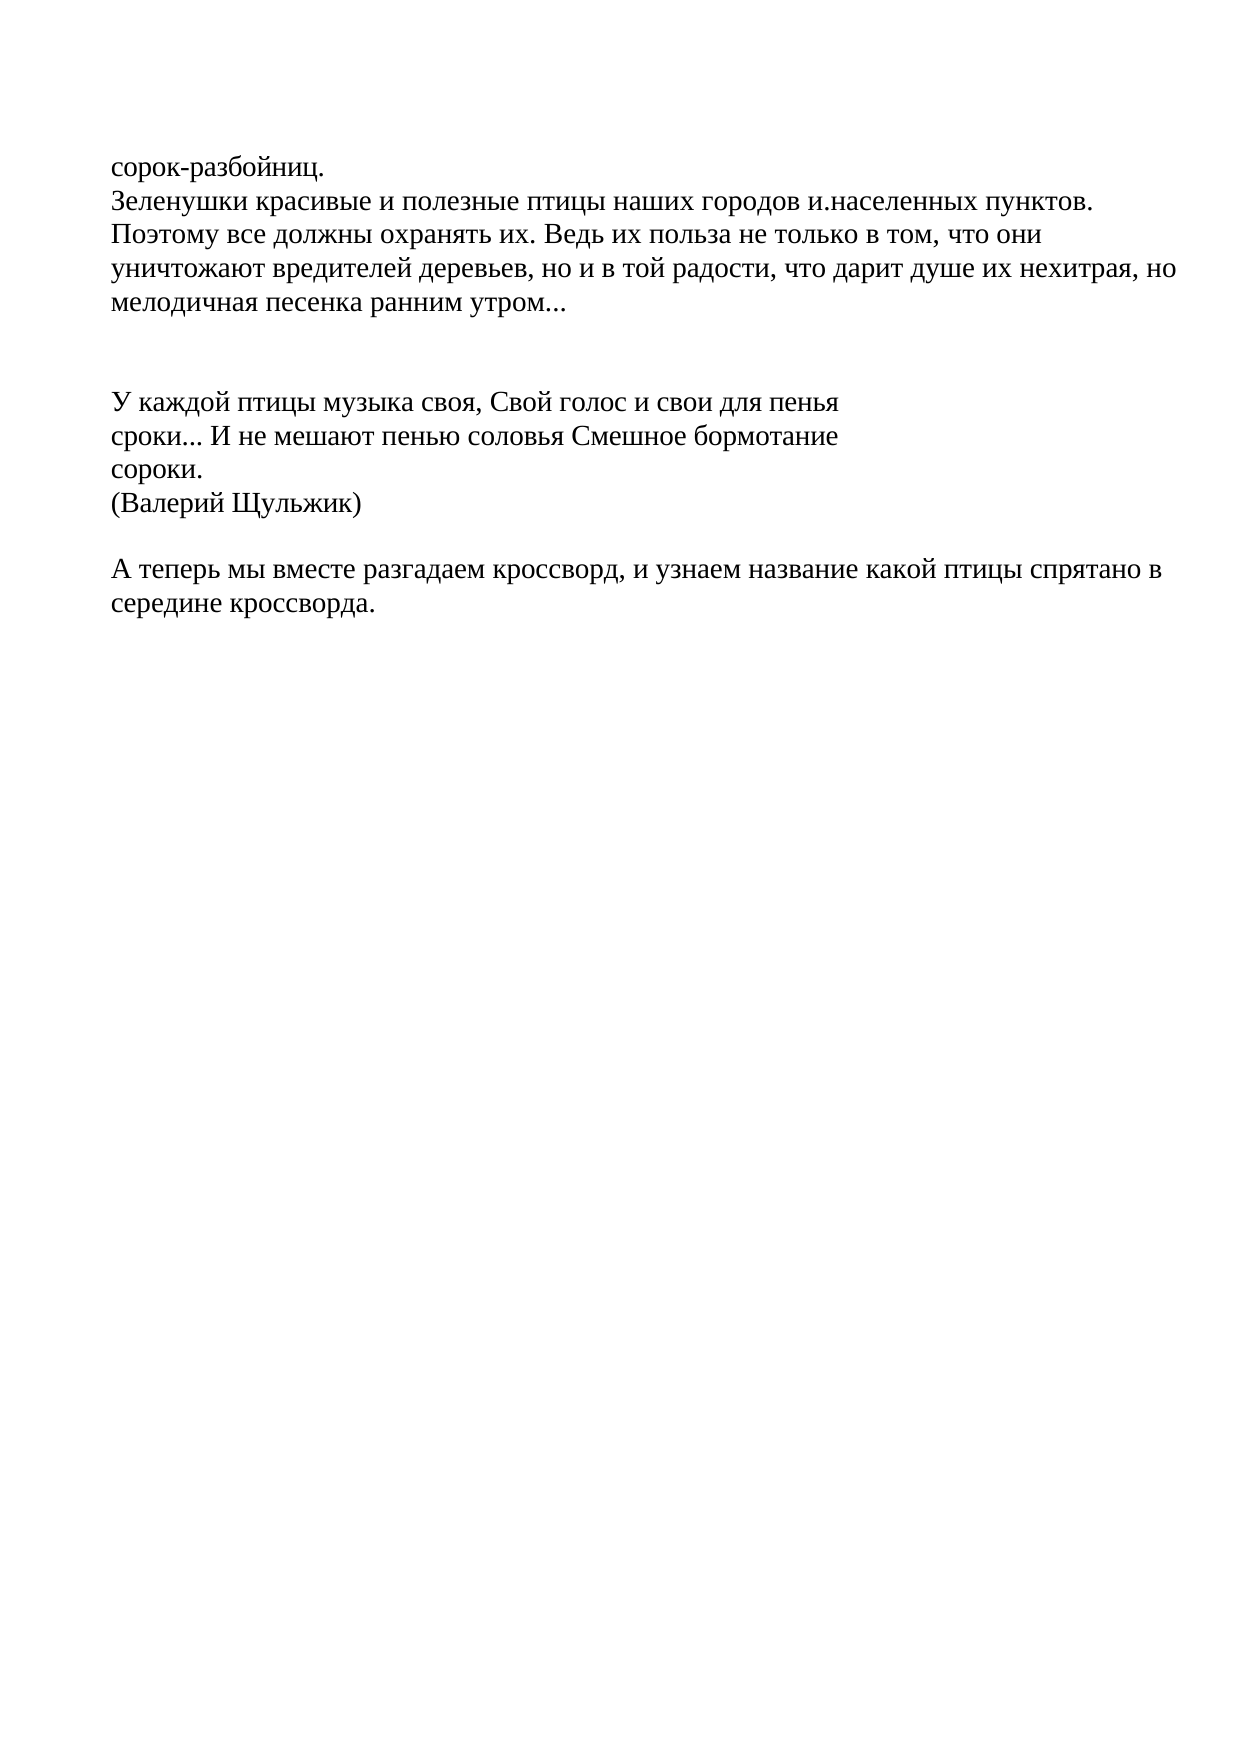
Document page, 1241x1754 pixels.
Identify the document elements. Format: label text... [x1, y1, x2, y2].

text А теперь мы вместе разгадаем кроссворд, и узнаем название какой птицы спрятано в середине кроссворда. [111, 552, 1193, 620]
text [111, 150, 1193, 183]
text У каждой птицы музыка своя, Свой голос и свои для пенья сроки... И не мешают пенью соловья Смешное бормотание сороки. [111, 385, 923, 485]
text (Валерий Щульжик) [111, 486, 1193, 519]
text Зеленушки красивые и полезные птицы наших городов и.населенных пунктов. Поэтому все должны охранять их. Ведь их польза не только в том, что они уничтожают вредителей деревьев, но и в той радости, что дарит душе их нехитрая, но мелодичная песенка ранним утром... [111, 183, 1193, 318]
